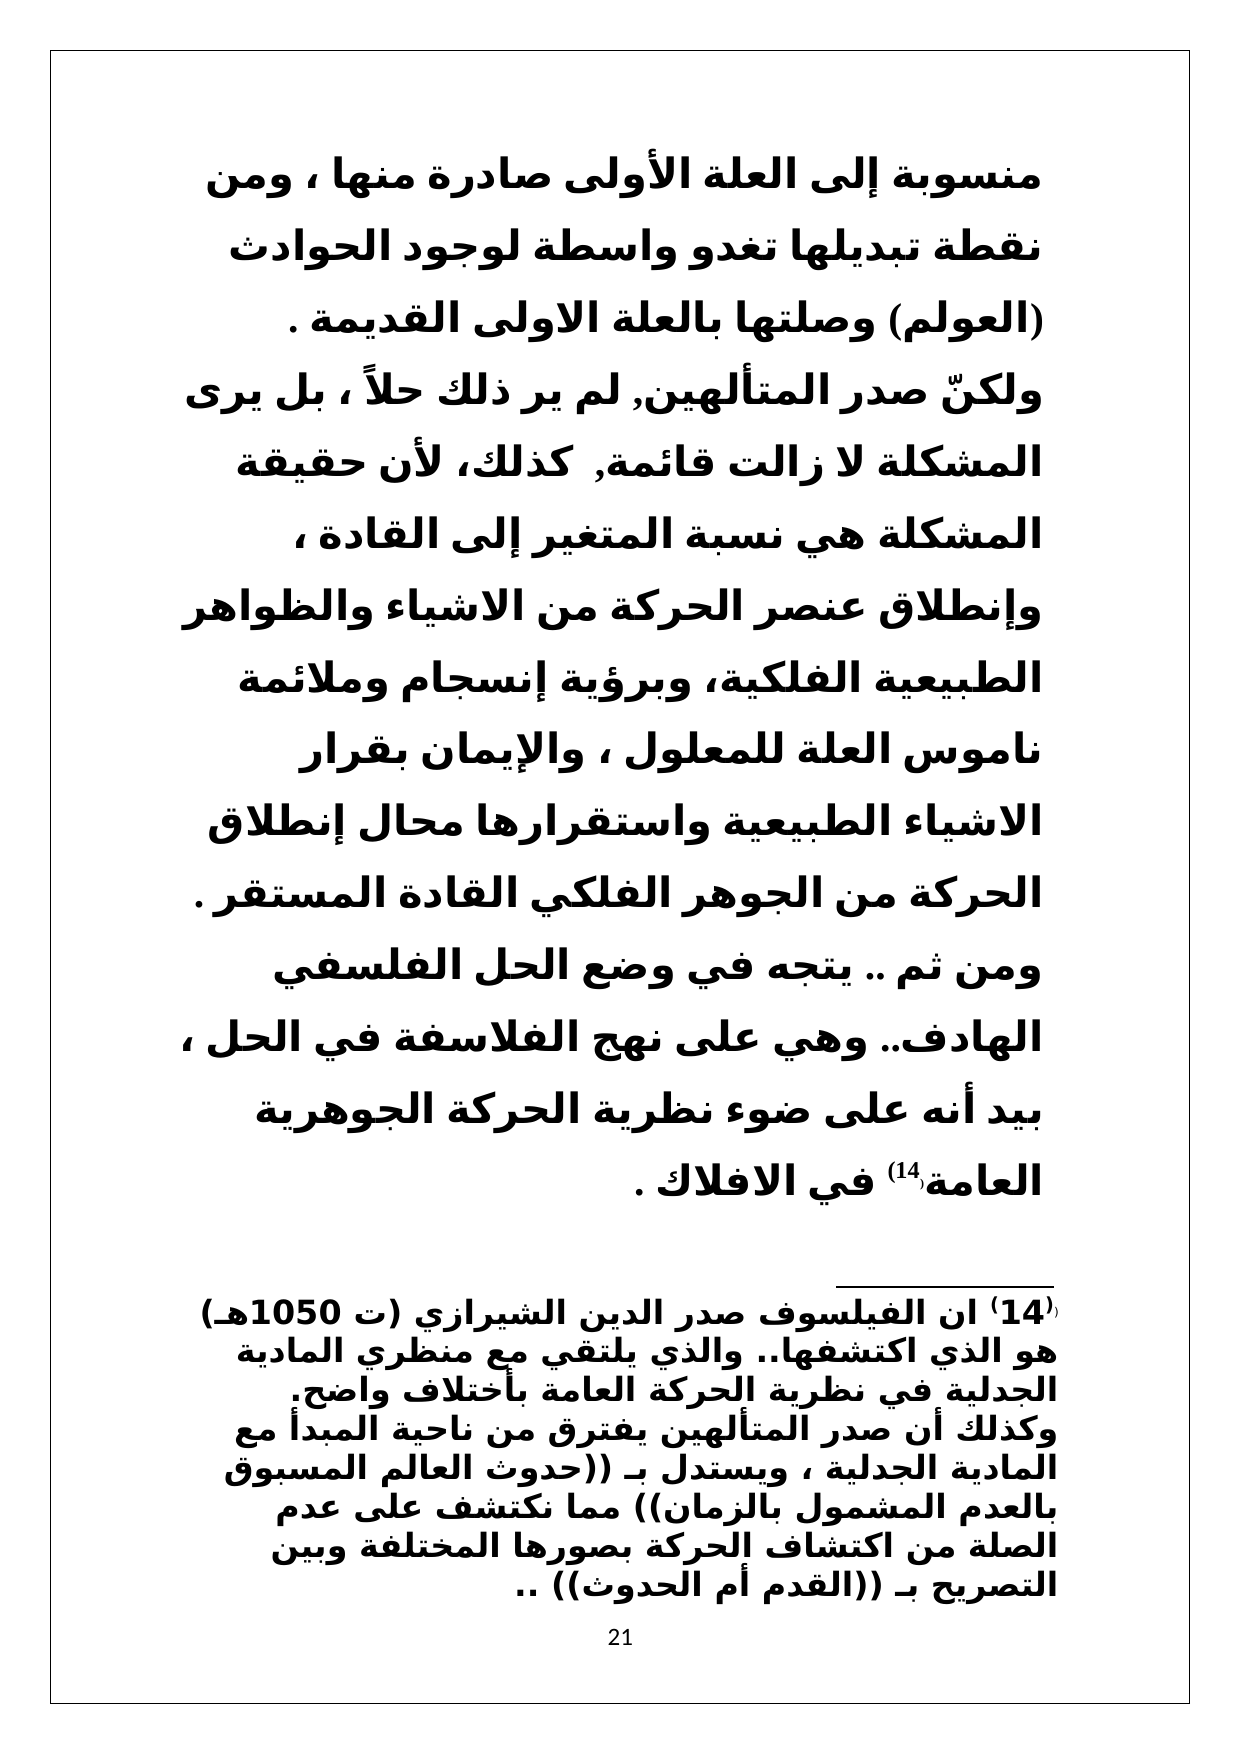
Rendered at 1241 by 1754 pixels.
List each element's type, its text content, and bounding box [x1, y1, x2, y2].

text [169, 150, 1044, 342]
text ومن ثم .. يتجه في وضع الحل الفلسفي الهادف.. وهي على نهج الفلاسفة في الحل ، بيد أنه على ضوء نظرية الحركة الجوهرية العامة(14) في الافلاك . [169, 941, 1044, 1204]
text ولكنّ صدر المتألهين, لم ير ذلك حلاً ، بل يرى المشكلة لا زالت قائمة, كذلك، لأن حقيقة المشكلة هي نسبة المتغير إلى القادة ، وإنطلاق عنصر الحركة من الاشياء والظواهر الطبيعية الفلكية، وبرؤية إنسجام وملائمة ناموس العلة للمعلول ، والإيمان بقرار الاشياء الطبيعية واستقرارها محال إنطلاق الحركة من الجوهر الفلكي القادة المستقر . [169, 366, 1044, 917]
